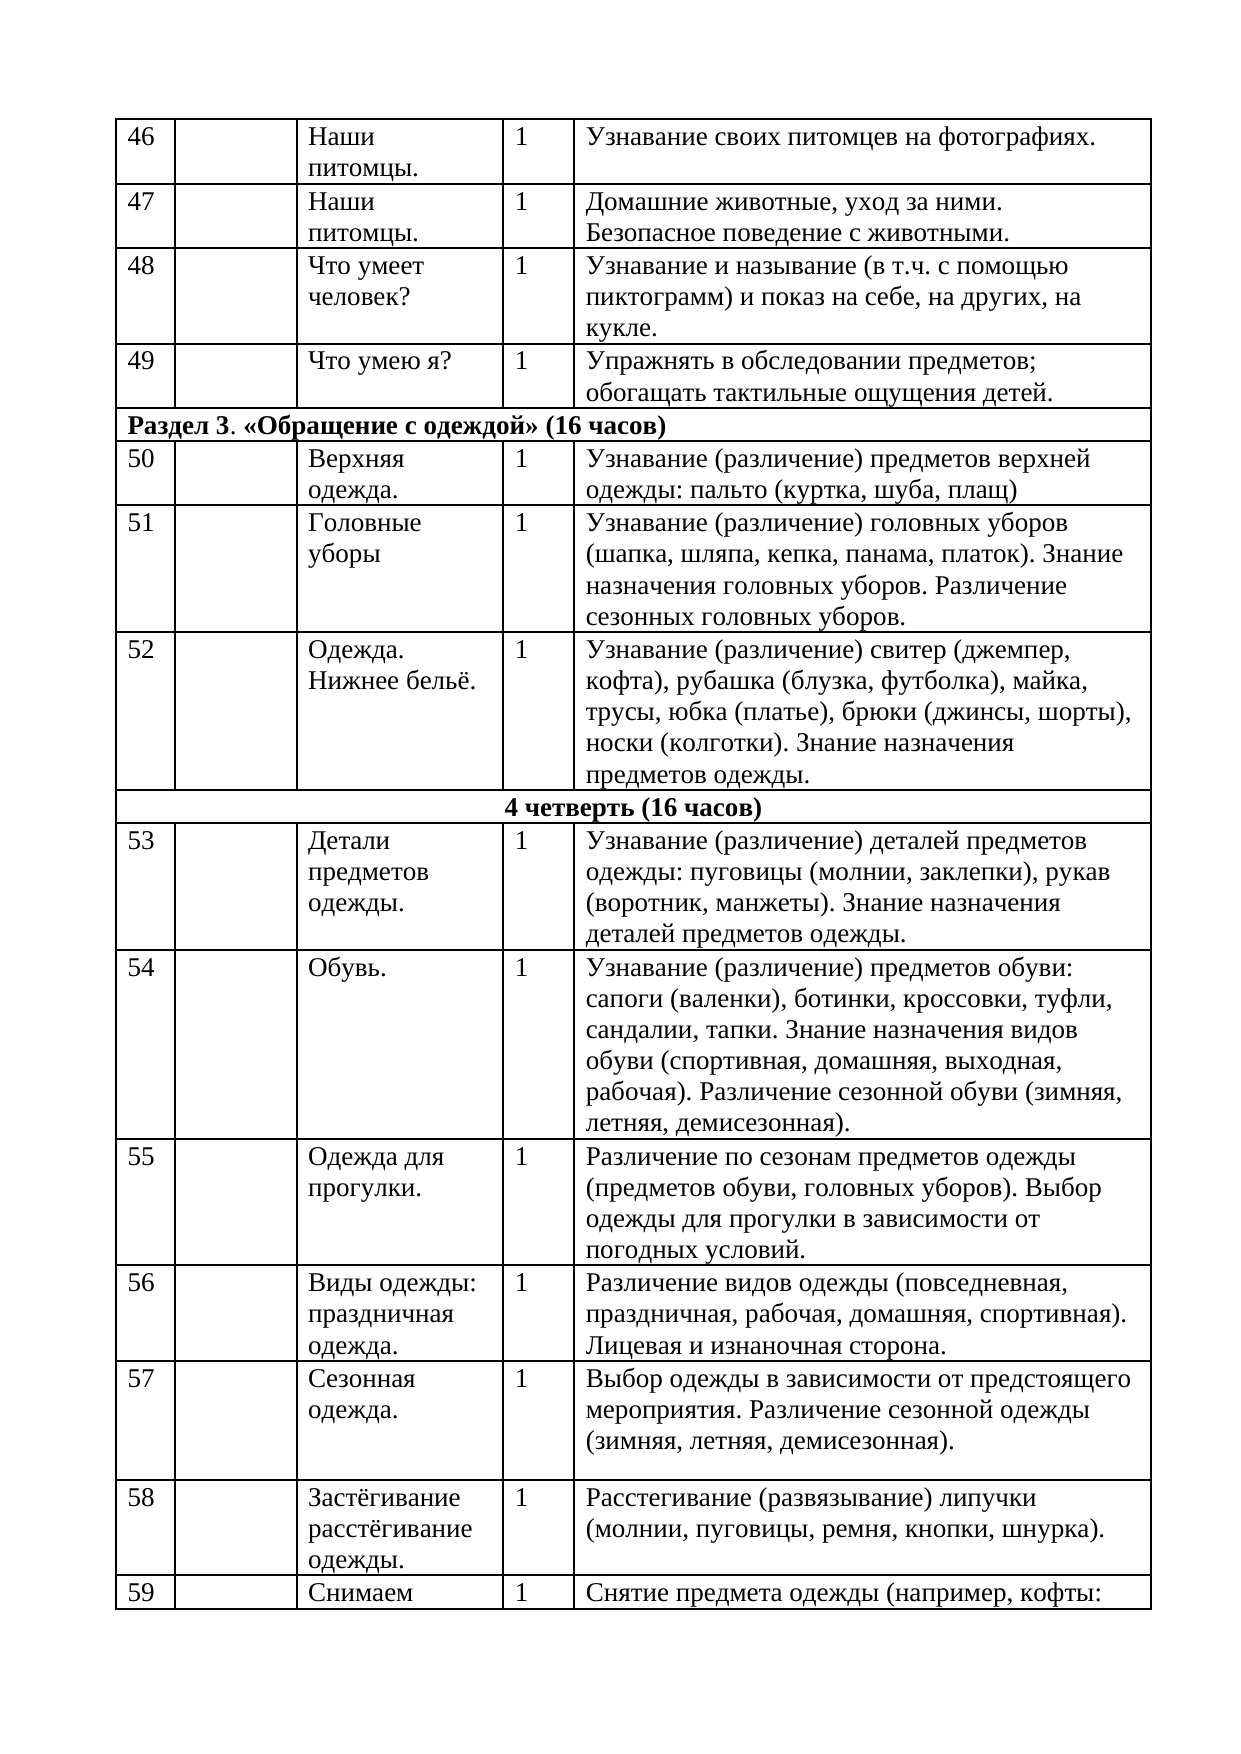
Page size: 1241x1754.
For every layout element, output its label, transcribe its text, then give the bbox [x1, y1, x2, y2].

table_cell [176, 345, 296, 407]
table_cell Выбор одежды в зависимости от предстоящего мероприятия. Различение сезонной одежды (зимняя, летняя, демисезонная). [575, 1362, 1150, 1479]
table_cell Сезонная одежда. [298, 1362, 502, 1479]
table_cell 48 [117, 249, 174, 342]
table_cell [176, 1140, 296, 1264]
table_cell [176, 1481, 296, 1574]
table_cell 1 [504, 506, 573, 631]
table_cell 1 [504, 1481, 573, 1574]
table_cell Застёгивание расстёгивание одежды. [298, 1481, 502, 1574]
table_cell Виды одежды: праздничная одежда. [298, 1266, 502, 1360]
table_cell 1 [504, 1140, 573, 1264]
table_cell Одежда. Нижнее бельё. [298, 633, 502, 789]
table_cell [176, 1266, 296, 1360]
table_cell Узнавание (различение) деталей предметов одежды: пуговицы (молнии, заклепки), рукав (воротник, манжеты). Знание назначения деталей предметов одежды. [575, 824, 1150, 949]
table_cell [176, 1362, 296, 1479]
table_cell Раздел 3. «Обращение с одеждой» (16 часов) [117, 409, 1150, 440]
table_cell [575, 1576, 1150, 1607]
table_cell 1 [504, 824, 573, 949]
table_cell 54 [117, 951, 174, 1138]
table_cell Одежда для прогулки. [298, 1140, 502, 1264]
table_cell 51 [117, 506, 174, 631]
table_cell [176, 120, 296, 182]
table_cell [176, 824, 296, 949]
table_cell 1 [504, 633, 573, 789]
table_cell 50 [117, 442, 174, 504]
table_cell 47 [117, 185, 174, 247]
table_cell Что умею я? [298, 345, 502, 407]
table_cell Узнавание (различение) головных уборов (шапка, шляпа, кепка, панама, платок). Знание назначения головных уборов. Различение сезонных головных уборов. [575, 506, 1150, 631]
table_cell 53 [117, 824, 174, 949]
table_cell Головные уборы [298, 506, 502, 631]
table_cell Детали предметов одежды. [298, 824, 502, 949]
table_cell 1 [504, 345, 573, 407]
table_cell Узнавание своих питомцев на фотографиях. [575, 120, 1150, 182]
table_cell Домашние животные, уход за ними. Безопасное поведение с животными. [575, 185, 1150, 247]
table_cell 1 [504, 1266, 573, 1360]
table_cell Различение по сезонам предметов одежды (предметов обуви, головных уборов). Выбор одежды для прогулки в зависимости от погодных условий. [575, 1140, 1150, 1264]
table_cell 55 [117, 1140, 174, 1264]
table_cell 4 четверть (16 часов) [117, 791, 1150, 822]
table_cell Различение видов одежды (повседневная, праздничная, рабочая, домашняя, спортивная). Лицевая и изнаночная сторона. [575, 1266, 1150, 1360]
table_cell [176, 951, 296, 1138]
table_cell 1 [504, 442, 573, 504]
table_cell Наши питомцы. [298, 120, 502, 182]
table_cell [176, 249, 296, 342]
table_cell Расстегивание (развязывание) липучки (молнии, пуговицы, ремня, кнопки, шнурка). [575, 1481, 1150, 1574]
table_cell Обувь. [298, 951, 502, 1138]
table_cell Упражнять в обследовании предметов; обогащать тактильные ощущения детей. [575, 345, 1150, 407]
table_cell 1 [504, 1576, 573, 1607]
table_cell 1 [504, 120, 573, 182]
table_cell [176, 442, 296, 504]
table_cell 52 [117, 633, 174, 789]
table_cell Что умеет человек? [298, 249, 502, 342]
table_cell [176, 185, 296, 247]
table_cell 49 [117, 345, 174, 407]
table_cell Узнавание и называние (в т.ч. с помощью пиктограмм) и показ на себе, на других, на кукле. [575, 249, 1150, 342]
table_cell 1 [504, 951, 573, 1138]
table_cell 1 [504, 185, 573, 247]
table_cell 57 [117, 1362, 174, 1479]
table_cell [176, 1576, 296, 1607]
table_cell 56 [117, 1266, 174, 1360]
table_cell 58 [117, 1481, 174, 1574]
table_cell [176, 633, 296, 789]
table_cell [176, 506, 296, 631]
table_cell 59 [117, 1576, 174, 1607]
table_cell Узнавание (различение) свитер (джемпер, кофта), рубашка (блузка, футболка), майка, трусы, юбка (платье), брюки (джинсы, шорты), носки (колготки). Знание назначения предметов одежды. [575, 633, 1150, 789]
table_cell Узнавание (различение) предметов обуви: сапоги (валенки), ботинки, кроссовки, туфли, сандалии, тапки. Знание назначения видов обуви (спортивная, домашняя, выходная, рабочая). Различение сезонной обуви (зимняя, летняя, демисезонная). [575, 951, 1150, 1138]
table_cell 1 [504, 249, 573, 342]
table_cell 1 [504, 1362, 573, 1479]
table_cell Наши питомцы. [298, 185, 502, 247]
table_cell Узнавание (различение) предметов верхней одежды: пальто (куртка, шуба, плащ) [575, 442, 1150, 504]
table_cell 46 [117, 120, 174, 182]
table_cell Верхняя одежда. [298, 442, 502, 504]
table_cell Снимаем одежду. [298, 1576, 502, 1607]
